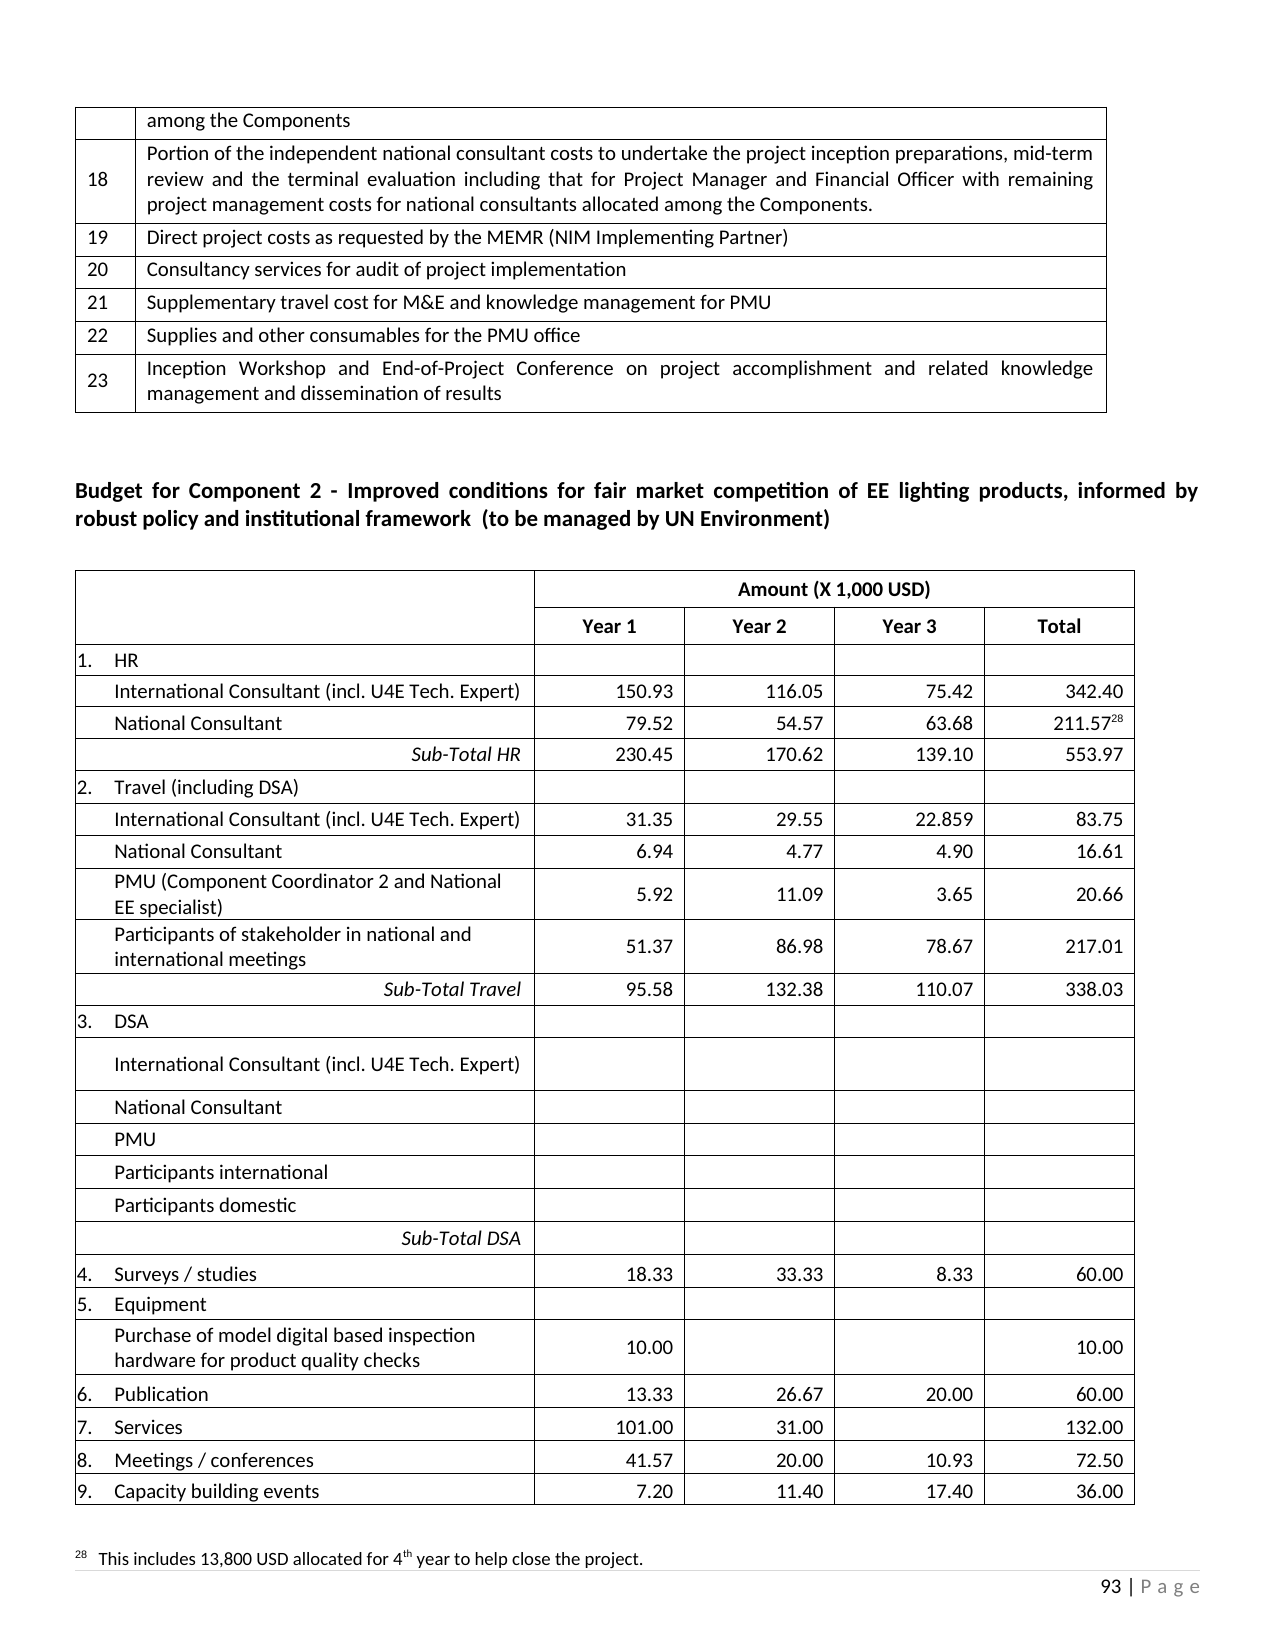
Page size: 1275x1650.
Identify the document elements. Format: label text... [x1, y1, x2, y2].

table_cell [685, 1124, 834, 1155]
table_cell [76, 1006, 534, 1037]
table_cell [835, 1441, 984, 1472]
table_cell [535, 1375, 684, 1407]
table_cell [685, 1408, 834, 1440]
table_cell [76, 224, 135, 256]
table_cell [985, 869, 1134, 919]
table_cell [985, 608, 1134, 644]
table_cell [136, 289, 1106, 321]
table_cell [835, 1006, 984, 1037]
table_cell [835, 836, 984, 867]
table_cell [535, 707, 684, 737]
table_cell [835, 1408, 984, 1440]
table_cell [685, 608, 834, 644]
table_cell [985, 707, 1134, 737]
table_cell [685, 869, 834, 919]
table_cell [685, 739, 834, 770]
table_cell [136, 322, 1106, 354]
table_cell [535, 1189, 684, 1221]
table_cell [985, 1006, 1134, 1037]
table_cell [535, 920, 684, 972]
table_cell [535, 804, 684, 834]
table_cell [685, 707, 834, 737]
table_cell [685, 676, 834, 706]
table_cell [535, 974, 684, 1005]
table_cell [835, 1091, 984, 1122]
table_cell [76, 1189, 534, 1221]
text Budget for Component 2 - Improved conditions for fair market competition of EE lighting products, informed by robust policy and institutional framework (to be managed by UN Environment) [75, 476, 1200, 532]
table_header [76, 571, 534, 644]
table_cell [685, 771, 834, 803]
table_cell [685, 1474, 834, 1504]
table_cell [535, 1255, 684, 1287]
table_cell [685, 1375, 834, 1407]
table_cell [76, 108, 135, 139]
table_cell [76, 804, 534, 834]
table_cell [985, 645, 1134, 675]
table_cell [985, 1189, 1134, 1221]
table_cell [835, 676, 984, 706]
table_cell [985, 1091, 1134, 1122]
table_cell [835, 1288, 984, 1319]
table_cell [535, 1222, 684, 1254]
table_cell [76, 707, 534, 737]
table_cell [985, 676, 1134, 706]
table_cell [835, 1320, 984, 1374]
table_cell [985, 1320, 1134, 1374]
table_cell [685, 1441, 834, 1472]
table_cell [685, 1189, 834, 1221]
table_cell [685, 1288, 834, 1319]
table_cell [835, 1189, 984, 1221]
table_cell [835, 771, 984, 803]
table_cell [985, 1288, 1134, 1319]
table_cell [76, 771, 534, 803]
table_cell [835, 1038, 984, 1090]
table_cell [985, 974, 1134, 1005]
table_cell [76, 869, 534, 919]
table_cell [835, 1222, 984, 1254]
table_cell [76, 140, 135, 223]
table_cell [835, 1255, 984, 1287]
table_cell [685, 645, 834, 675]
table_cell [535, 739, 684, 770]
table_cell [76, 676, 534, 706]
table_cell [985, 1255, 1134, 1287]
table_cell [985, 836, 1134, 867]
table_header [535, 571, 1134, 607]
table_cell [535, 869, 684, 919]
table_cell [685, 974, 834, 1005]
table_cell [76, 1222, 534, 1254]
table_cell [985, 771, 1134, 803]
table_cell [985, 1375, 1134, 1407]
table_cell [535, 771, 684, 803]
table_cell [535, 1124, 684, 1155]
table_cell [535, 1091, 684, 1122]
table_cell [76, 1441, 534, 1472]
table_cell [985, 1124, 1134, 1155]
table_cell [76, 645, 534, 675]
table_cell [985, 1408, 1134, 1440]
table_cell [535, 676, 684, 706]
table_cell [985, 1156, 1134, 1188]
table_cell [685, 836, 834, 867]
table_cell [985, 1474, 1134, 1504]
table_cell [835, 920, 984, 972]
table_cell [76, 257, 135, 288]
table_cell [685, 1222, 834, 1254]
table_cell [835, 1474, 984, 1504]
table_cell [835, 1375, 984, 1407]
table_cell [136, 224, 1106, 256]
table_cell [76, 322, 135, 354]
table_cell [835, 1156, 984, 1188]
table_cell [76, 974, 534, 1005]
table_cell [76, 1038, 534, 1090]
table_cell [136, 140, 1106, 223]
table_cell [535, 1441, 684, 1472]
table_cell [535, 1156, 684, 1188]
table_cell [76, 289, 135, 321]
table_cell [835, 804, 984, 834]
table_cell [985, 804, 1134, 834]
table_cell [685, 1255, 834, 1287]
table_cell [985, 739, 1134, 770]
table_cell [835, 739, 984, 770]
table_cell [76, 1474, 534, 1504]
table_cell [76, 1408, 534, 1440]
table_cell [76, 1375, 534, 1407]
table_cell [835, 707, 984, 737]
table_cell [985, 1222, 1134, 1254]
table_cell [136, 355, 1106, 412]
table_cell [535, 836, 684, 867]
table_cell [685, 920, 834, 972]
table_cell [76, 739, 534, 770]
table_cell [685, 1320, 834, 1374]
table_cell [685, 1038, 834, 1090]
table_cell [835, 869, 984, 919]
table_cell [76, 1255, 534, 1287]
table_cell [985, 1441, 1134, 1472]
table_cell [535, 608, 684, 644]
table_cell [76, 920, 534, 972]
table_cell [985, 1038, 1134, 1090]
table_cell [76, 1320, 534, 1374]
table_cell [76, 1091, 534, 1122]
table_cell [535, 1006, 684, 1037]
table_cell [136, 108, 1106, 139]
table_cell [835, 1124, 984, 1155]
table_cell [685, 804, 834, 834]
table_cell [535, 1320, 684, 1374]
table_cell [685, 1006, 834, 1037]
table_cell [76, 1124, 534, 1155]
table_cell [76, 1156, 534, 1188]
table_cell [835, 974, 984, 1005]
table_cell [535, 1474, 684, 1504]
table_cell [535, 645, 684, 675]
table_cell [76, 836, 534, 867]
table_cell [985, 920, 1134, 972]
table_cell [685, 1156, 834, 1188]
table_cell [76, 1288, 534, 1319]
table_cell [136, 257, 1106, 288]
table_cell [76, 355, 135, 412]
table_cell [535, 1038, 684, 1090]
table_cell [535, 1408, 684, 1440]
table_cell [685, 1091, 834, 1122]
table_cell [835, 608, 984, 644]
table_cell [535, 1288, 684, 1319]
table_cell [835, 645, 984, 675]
